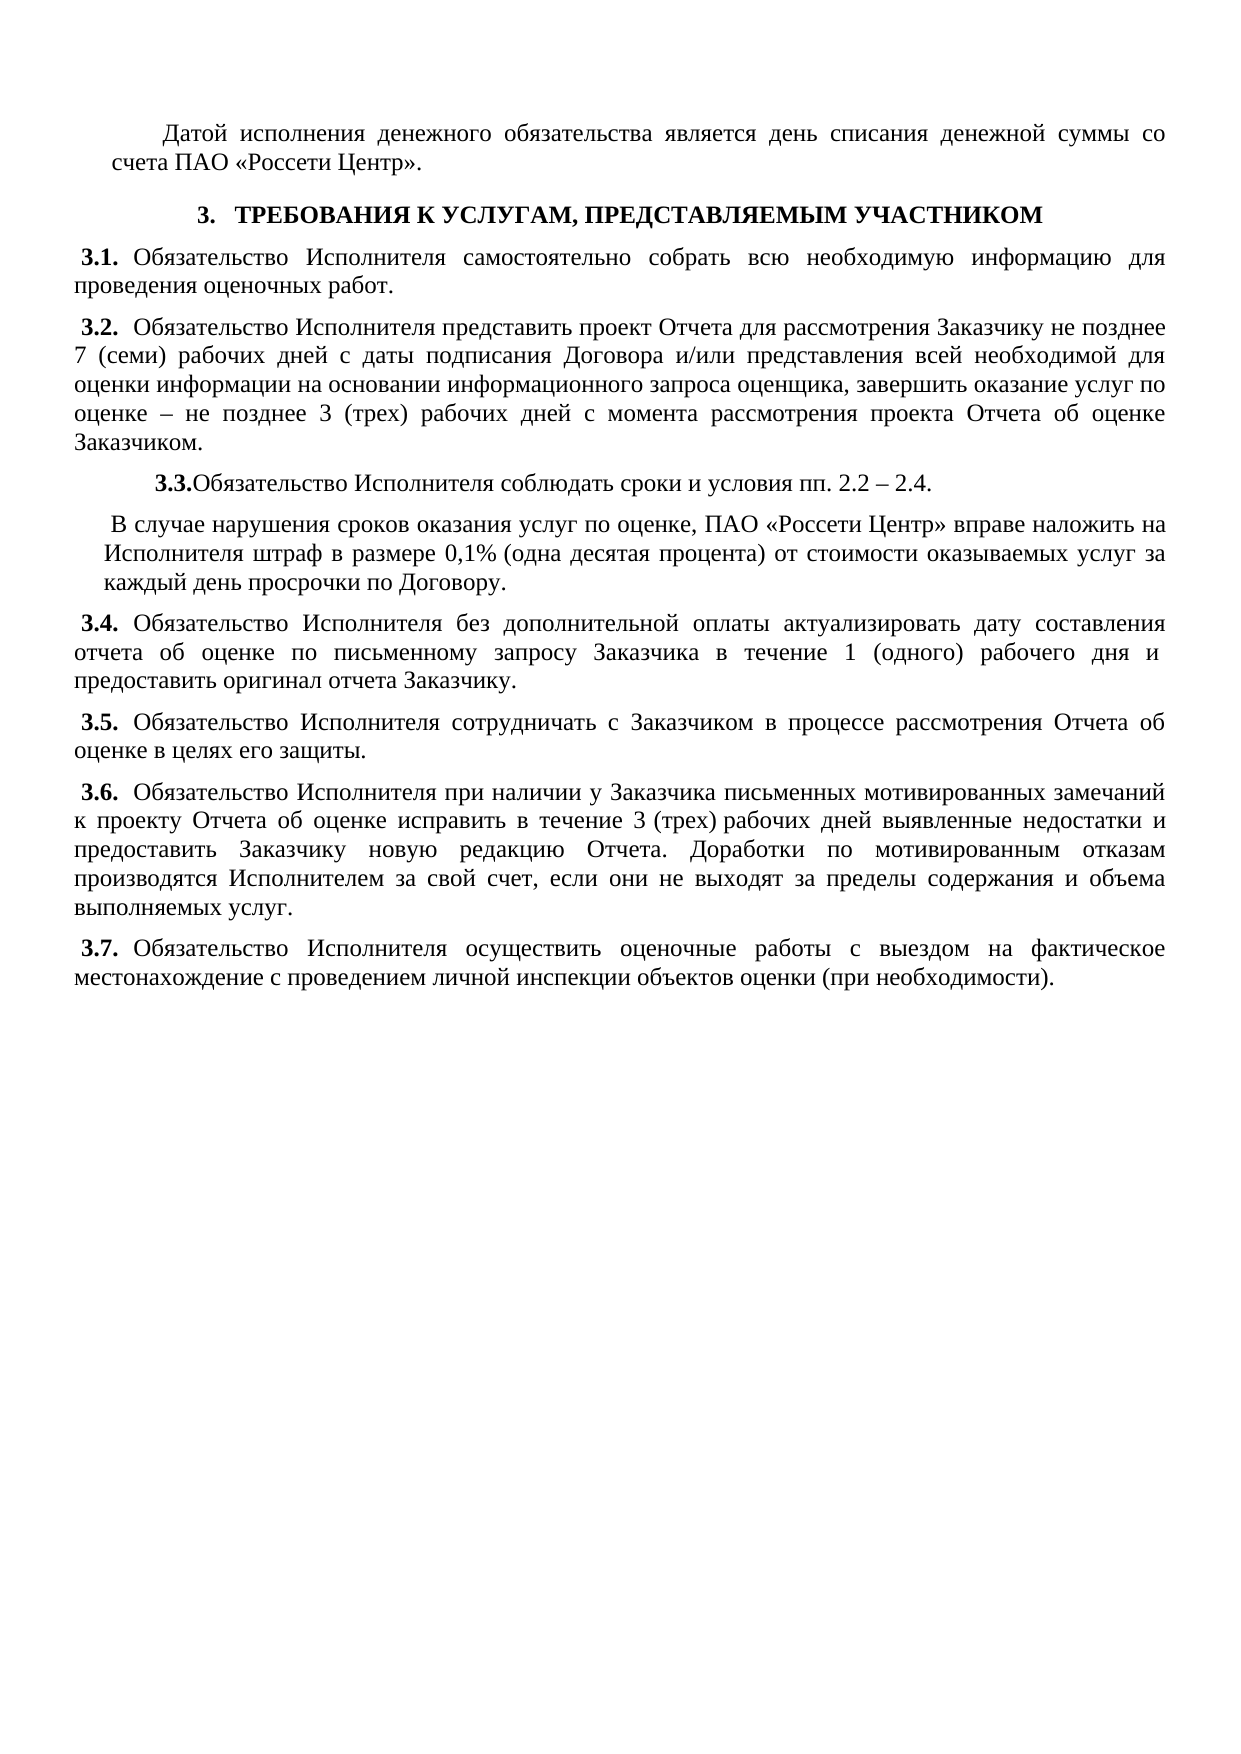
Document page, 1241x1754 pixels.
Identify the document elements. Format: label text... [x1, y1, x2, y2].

list Обязательство Исполнителя осуществить оценочные работы с выездом на фактическое местонахождение с проведением личной инспекции объектов оценки (при необходимости). [74, 933, 1167, 991]
list ТРЕБОВАНИЯ К УСЛУГАМ, ПРЕДСТАВЛЯЕМЫМ УЧАСТНИКОМ [74, 201, 1167, 229]
list Обязательство Исполнителя сотрудничать с Заказчиком в процессе рассмотрения Отчета об оценке в целях его защиты. [74, 707, 1167, 764]
list Датой исполнения денежного обязательства является день списания денежной суммы со счета ПАО «Россети Центр». [111, 118, 1167, 176]
list Обязательство Исполнителя соблюдать сроки и условия пп. 2.2 – 2.4. [148, 468, 1167, 497]
list Обязательство Исполнителя без дополнительной оплаты актуализировать дату составления отчета об оценке по письменному запросу Заказчика в течение 1 (одного) рабочего дня и предоставить оригинал отчета Заказчику. [74, 608, 1167, 694]
list Обязательство Исполнителя самостоятельно собрать всю необходимую информацию для проведения оценочных работ. [74, 242, 1167, 299]
list Обязательство Исполнителя при наличии у Заказчика письменных мотивированных замечаний к проекту Отчета об оценке исправить в течение 3 (трех) рабочих дней выявленные недостатки и предоставить Заказчику новую редакцию Отчета. Доработки по мотивированным отказам производятся Исполнителем за свой счет, если они не выходят за пределы содержания и объема выполняемых услуг. [74, 777, 1167, 921]
list Обязательство Исполнителя представить проект Отчета для рассмотрения Заказчику не позднее 7 (семи) рабочих дней с даты подписания Договора и/или представления всей необходимой для оценки информации на основании информационного запроса оценщика, завершить оказание услуг по оценке – не позднее 3 (трех) рабочих дней с момента рассмотрения проекта Отчета об оценке Заказчиком. [74, 312, 1167, 456]
text В случае нарушения сроков оказания услуг по оценке, ПАО «Россети Центр» вправе наложить на Исполнителя штраф в размере 0,1% (одна десятая процента) от стоимости оказываемых услуг за каждый день просрочки по Договору. [103, 509, 1167, 596]
